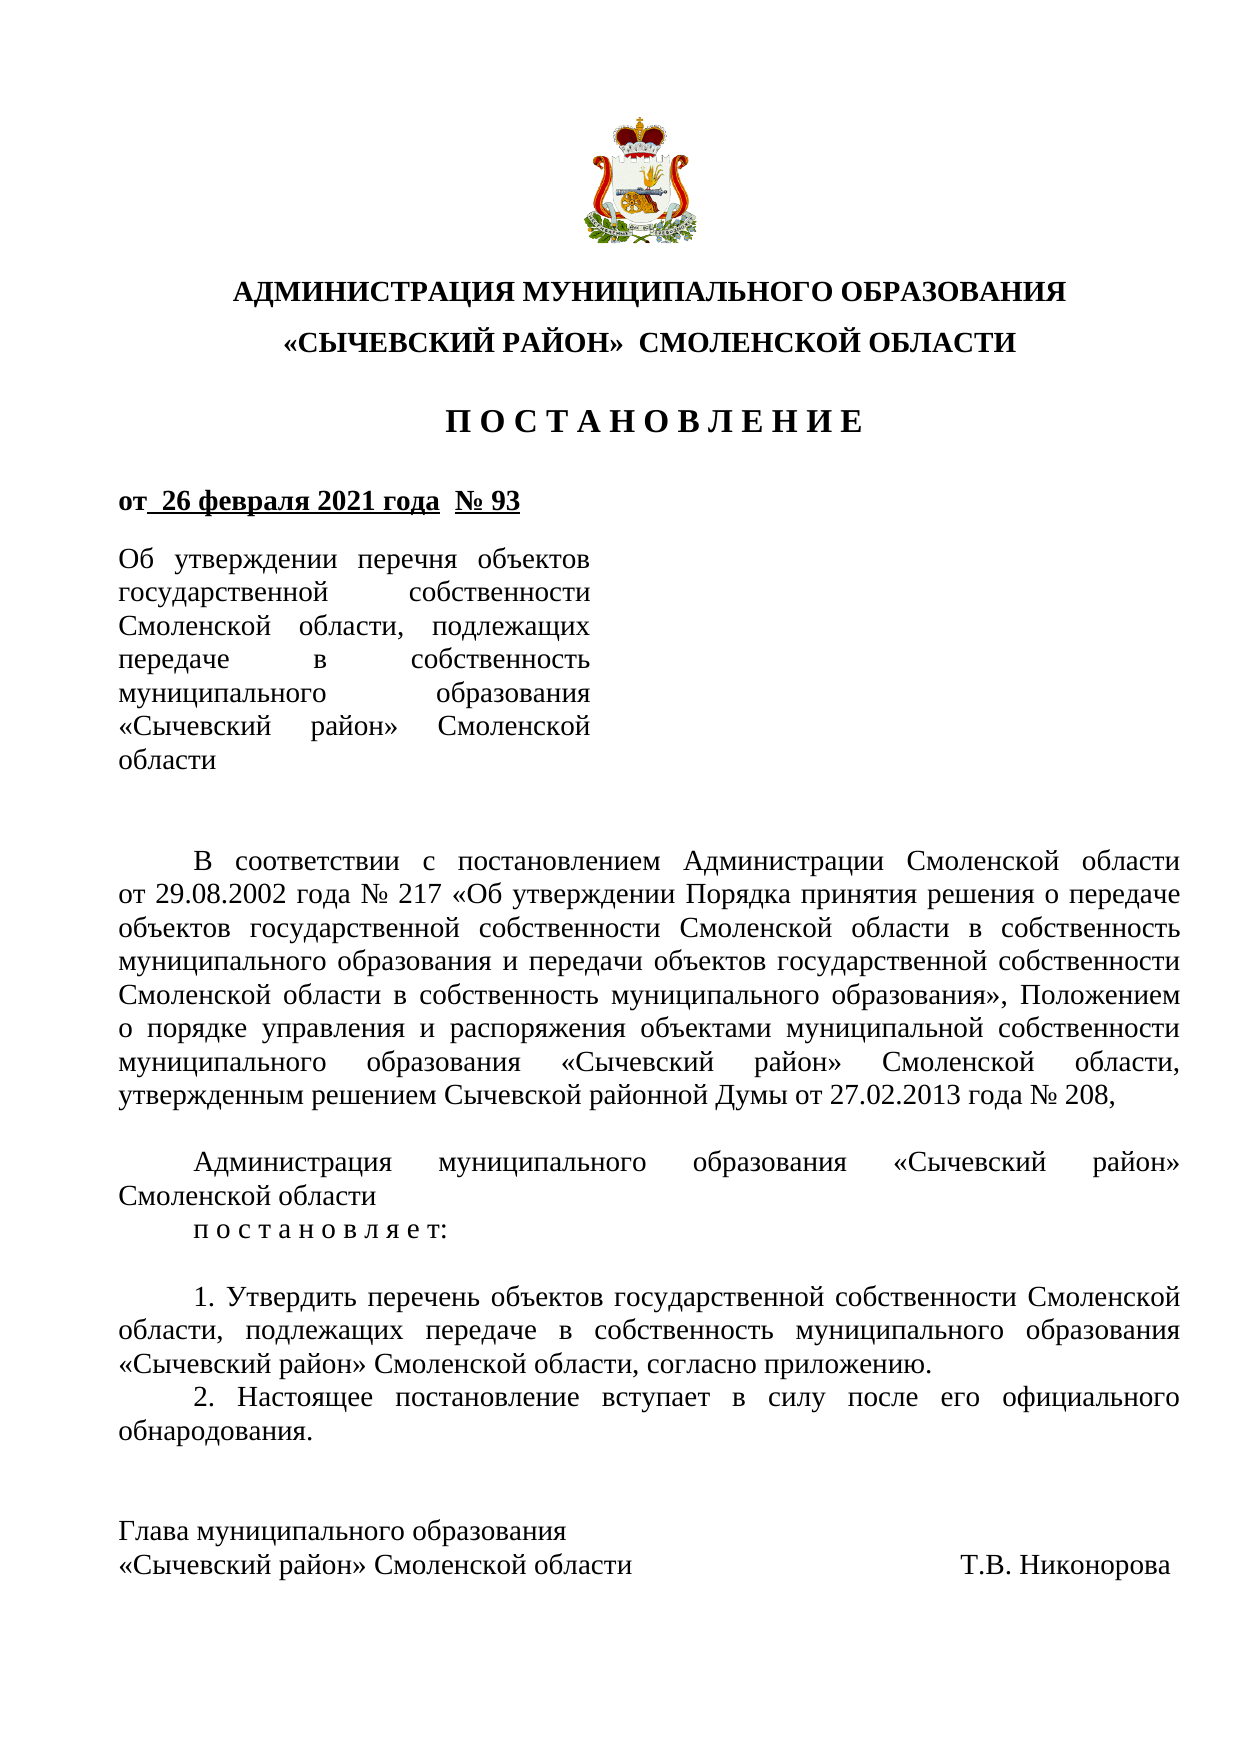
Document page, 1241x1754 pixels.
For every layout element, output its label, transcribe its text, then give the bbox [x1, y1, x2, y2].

text В соответствии с постановлением Администрации Смоленской области от 29.08.2002 года № 217 «Об утверждении Порядка принятия решения о передаче объектов государственной собственности Смоленской области в собственность муниципального образования и передачи объектов государственной собственности Смоленской области в собственность муниципального образования», Положением о порядке управления и распоряжения объектами муниципальной собственности муниципального образования «Сычевский район» Смоленской области, утвержденным решением Сычевской районной Думы от 27.02.2013 года № 208, [118, 843, 1181, 1111]
text АДМИНИСТРАЦИЯ МУНИЦИПАЛЬНОГО ОБРАЗОВАНИЯ [118, 274, 1181, 308]
text 2. Настоящее постановление вступает в силу после его официального обнародования. [118, 1379, 1181, 1446]
text Администрация муниципального образования «Сычевский район» Смоленской области [118, 1144, 1181, 1212]
text «СЫЧЕВСКИЙ РАЙОН» СМОЛЕНСКОЙ ОБЛАСТИ [118, 325, 1181, 358]
text Об утверждении перечня объектов государственной собственности Смоленской области, подлежащих передаче в собственность муниципального образования «Сычевский район» Смоленской области [118, 541, 591, 776]
picture [582, 115, 698, 244]
text 1. Утвердить перечень объектов государственной собственности Смоленской области, подлежащих передаче в собственность муниципального образования «Сычевский район» Смоленской области, согласно приложению. [118, 1279, 1181, 1379]
text Глава муниципального образования [118, 1513, 1181, 1547]
text П О С Т А Н О В Л Е Н И Е [118, 402, 1181, 440]
text от 26 февраля 2021 года № 93 [118, 483, 1181, 517]
text «Сычевский район» Смоленской области Т.В. Никонорова [118, 1547, 1181, 1581]
text п о с т а н о в л я е т: [118, 1212, 1181, 1245]
